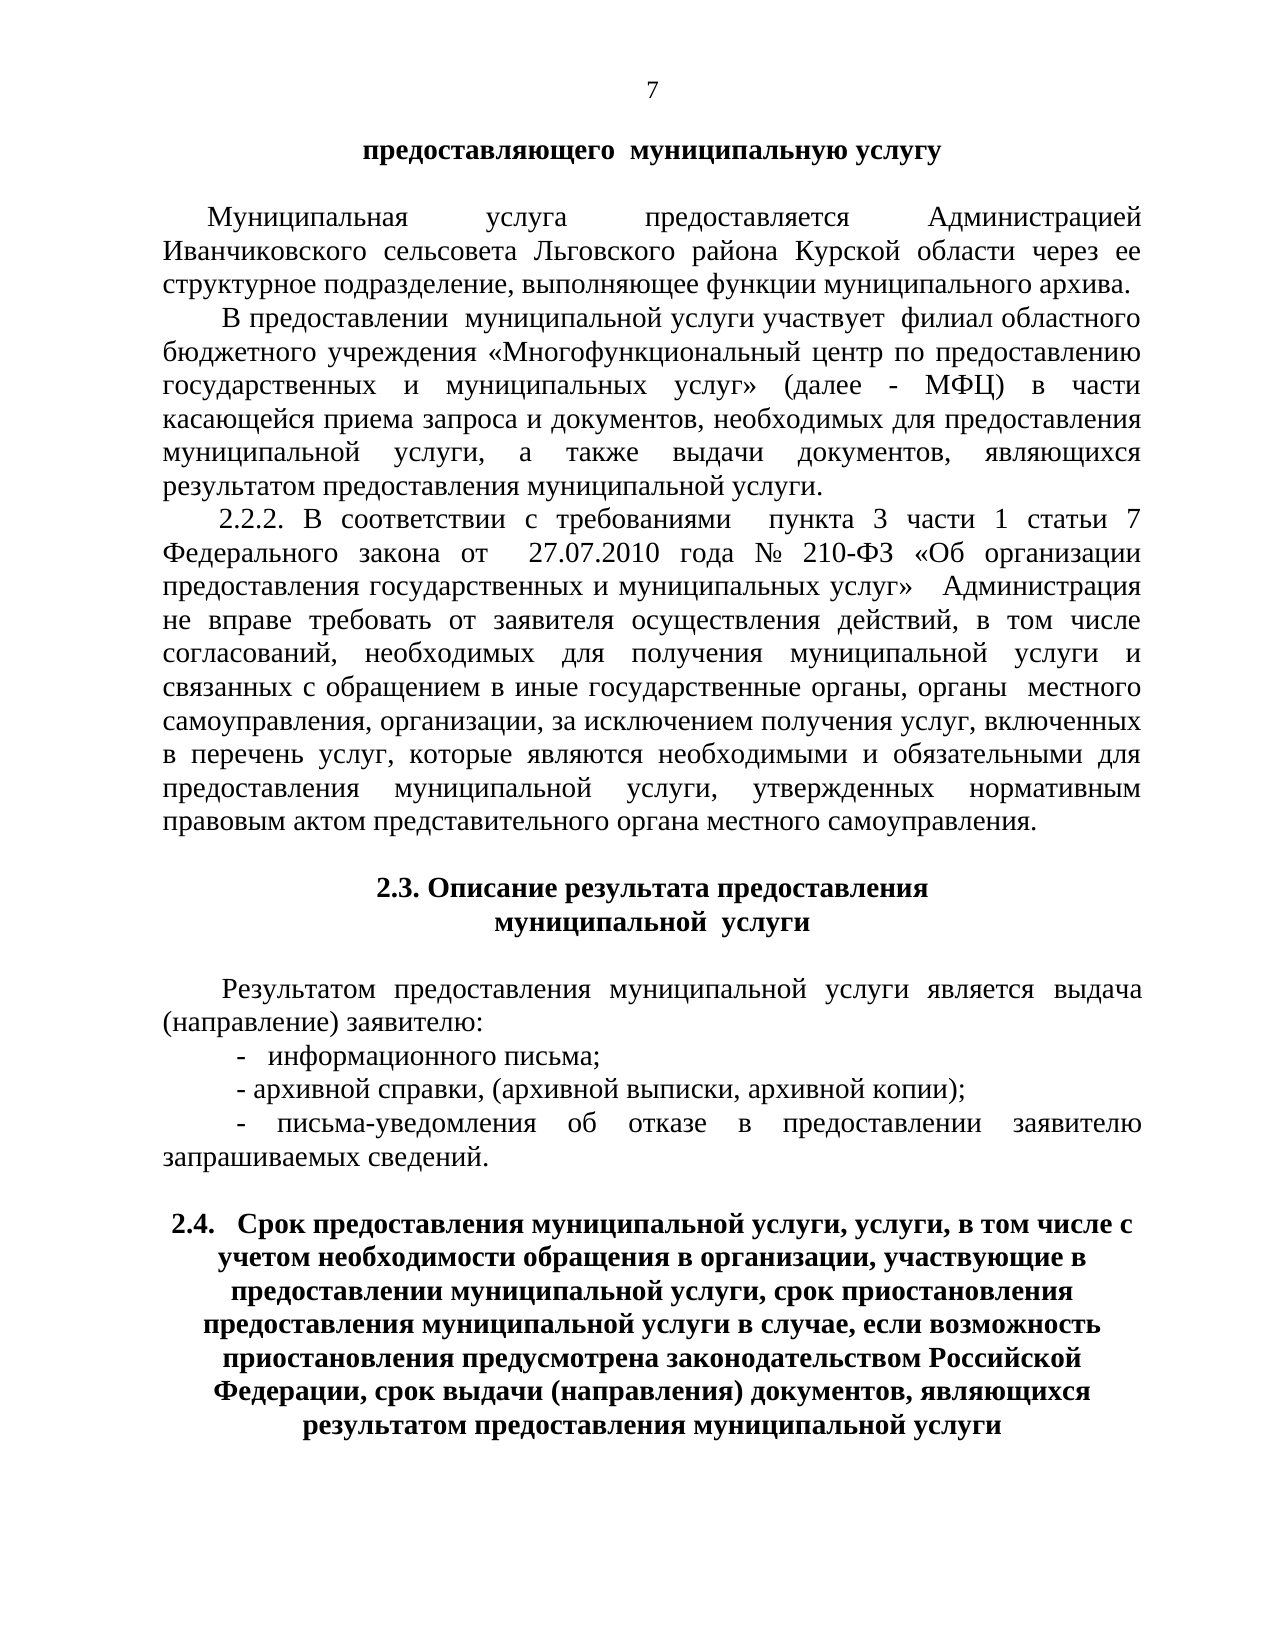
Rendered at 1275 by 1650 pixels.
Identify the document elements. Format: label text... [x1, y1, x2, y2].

text 2.2.2. В соответствии с требованиями пункта 3 части 1 статьи 7 Федерального закона от 27.07.2010 года № 210-ФЗ «Об организации предоставления государственных и муниципальных услуг» Администрация не вправе требовать от заявителя осуществления действий, в том числе согласований, необходимых для получения муниципальной услуги и связанных с обращением в иные государственные органы, органы местного самоуправления, организации, за исключением получения услуг, включенных в перечень услуг, которые являются необходимыми и обязательными для предоставления муниципальной услуги, утвержденных нормативным правовым актом представительного органа местного самоуправления. [162, 501, 1142, 837]
text предоставляющего муниципальную услугу [162, 132, 1142, 166]
text - информационного письма; [162, 1038, 1142, 1072]
text Муниципальная услуга предоставляется Администрацией Иванчиковского сельсовета Льговского района Курской области через ее структурное подразделение, выполняющее функции муниципального архива. [162, 199, 1142, 300]
text В предоставлении муниципальной услуги участвует филиал областного бюджетного учреждения «Многофункциональный центр по предоставлению государственных и муниципальных услуг» (далее - МФЦ) в части касающейся приема запроса и документов, необходимых для предоставления муниципальной услуги, а также выдачи документов, являющихся результатом предоставления муниципальной услуги. [162, 300, 1142, 501]
text Результатом предоставления муниципальной услуги является выдача (направление) заявителю: [162, 971, 1142, 1038]
text 2.3. Описание результата предоставления [162, 870, 1142, 904]
text - письма-уведомления об отказе в предоставлении заявителю запрашиваемых сведений. [162, 1105, 1142, 1172]
text муниципальной услуги [162, 904, 1142, 937]
text 2.4. Срок предоставления муниципальной услуги, услуги, в том числе с учетом необходимости обращения в организации, участвующие в предоставлении муниципальной услуги, срок приостановления предоставления муниципальной услуги в случае, если возможность приостановления предусмотрена законодательством Российской Федерации, срок выдачи (направления) документов, являющихся результатом предоставления муниципальной услуги [162, 1206, 1142, 1441]
text - архивной справки, (архивной выписки, архивной копии); [162, 1072, 1142, 1105]
